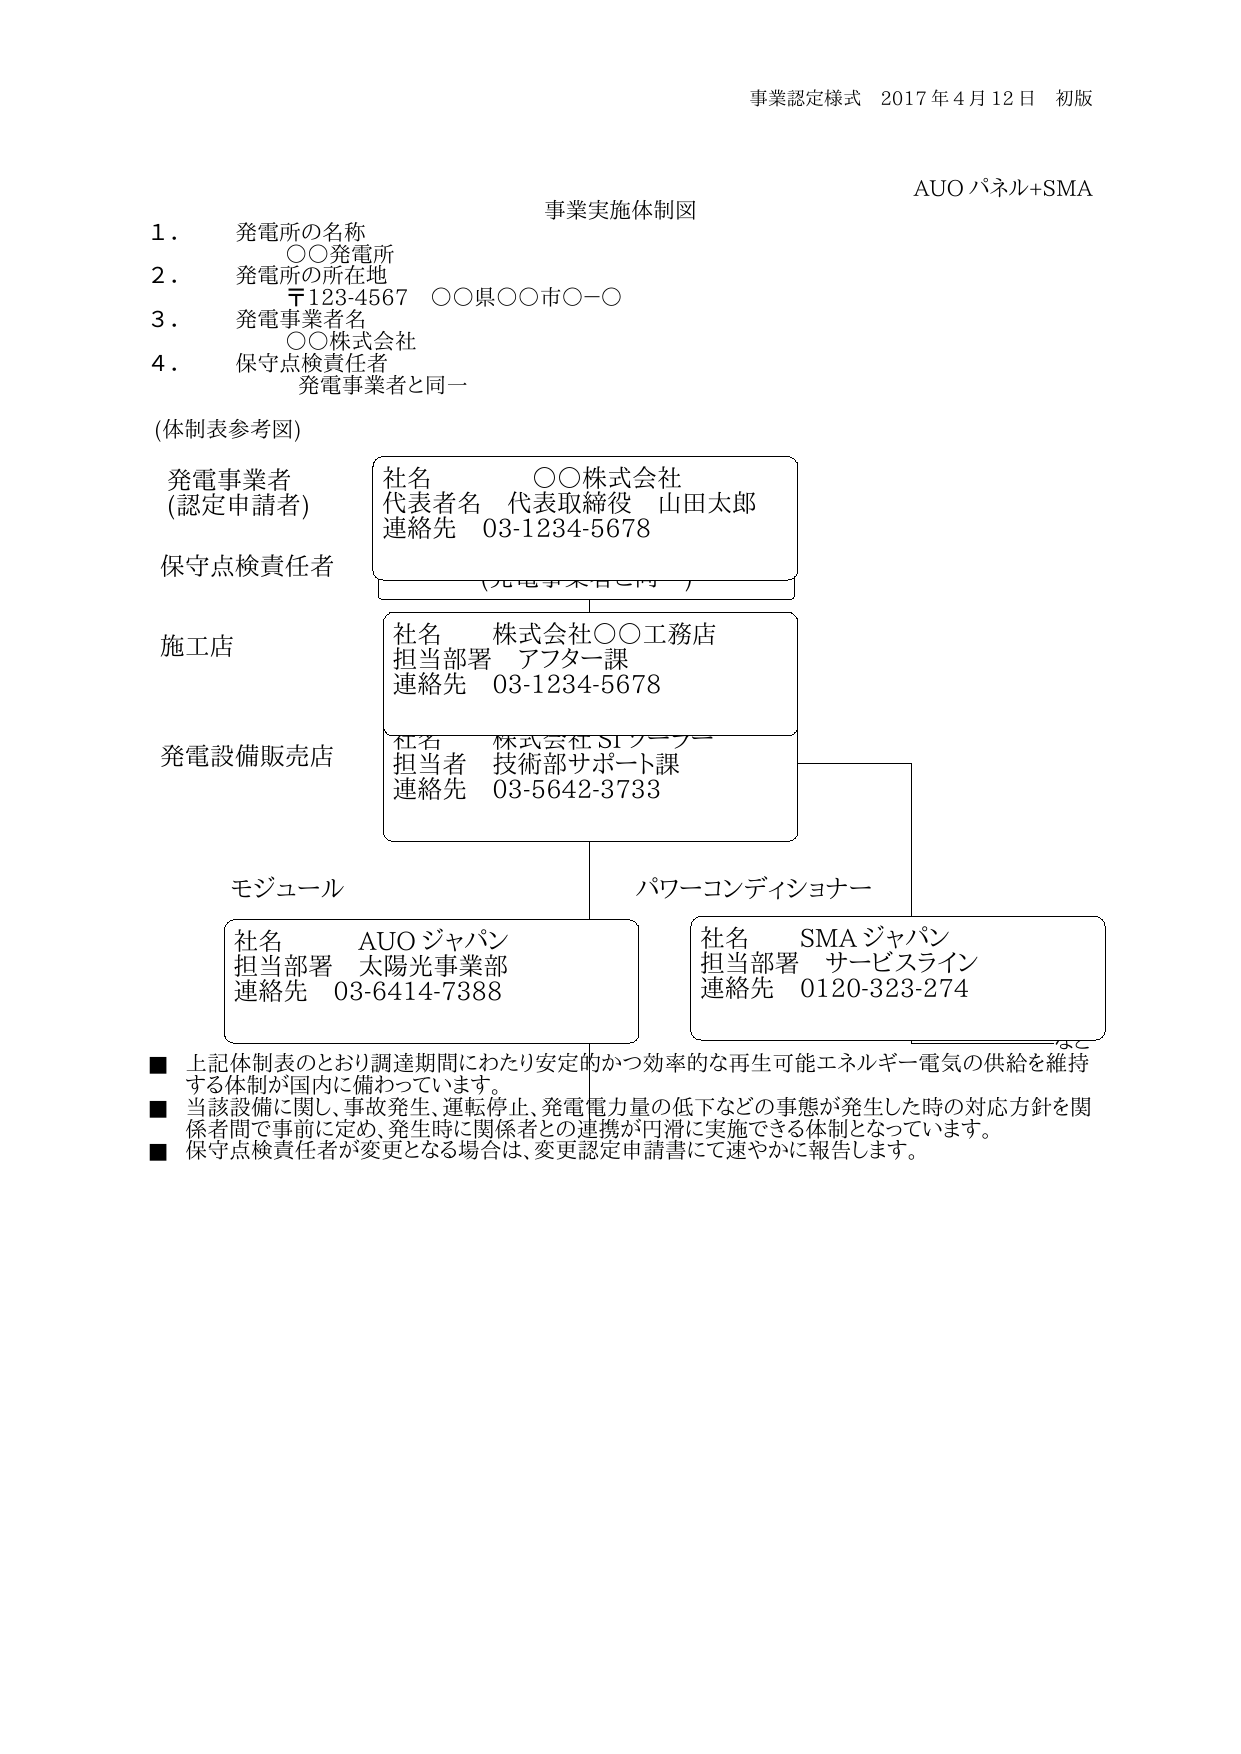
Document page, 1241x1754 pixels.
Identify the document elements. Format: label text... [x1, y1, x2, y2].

text など [148, 1030, 589, 1052]
text 事業実施体制図 [148, 199, 1092, 221]
list 上記体制表のとおり調達期間にわたり安定的かつ効率的な再生可能エネルギー電気の供給を維持する体制が国内に備わっています。 [590, 1052, 1092, 1096]
text 発電事業者と同一 [298, 374, 1092, 396]
list 発電事業者名 [148, 308, 1092, 330]
list 発電所の名称 [148, 221, 1092, 243]
list ○○発電所 [285, 243, 1092, 265]
text (体制表参考図) [148, 418, 1092, 440]
list 上記体制表のとおり調達期間にわたり安定的かつ効率的な再生可能エネルギー電気の供給を維持する体制が国内に備わっています。 [148, 1052, 589, 1096]
list 〒123-4567 ○○県○○市○－○ [285, 287, 1092, 308]
text など [590, 1030, 1092, 1052]
list 当該設備に関し、事故発生、運転停止、発電電力量の低下などの事態が発生した時の対応方針を関係者間で事前に定め、発生時に関係者との連携が円滑に実施できる体制となっています。 [148, 1096, 1092, 1140]
list 発電所の所在地 [148, 265, 1092, 287]
list 保守点検責任者 [148, 352, 1092, 374]
text AUOパネル+SMA [148, 177, 1092, 199]
list 保守点検責任者が変更となる場合は、変更認定申請書にて速やかに報告します。 [148, 1140, 1092, 1162]
list ○○株式会社 [285, 330, 1092, 352]
